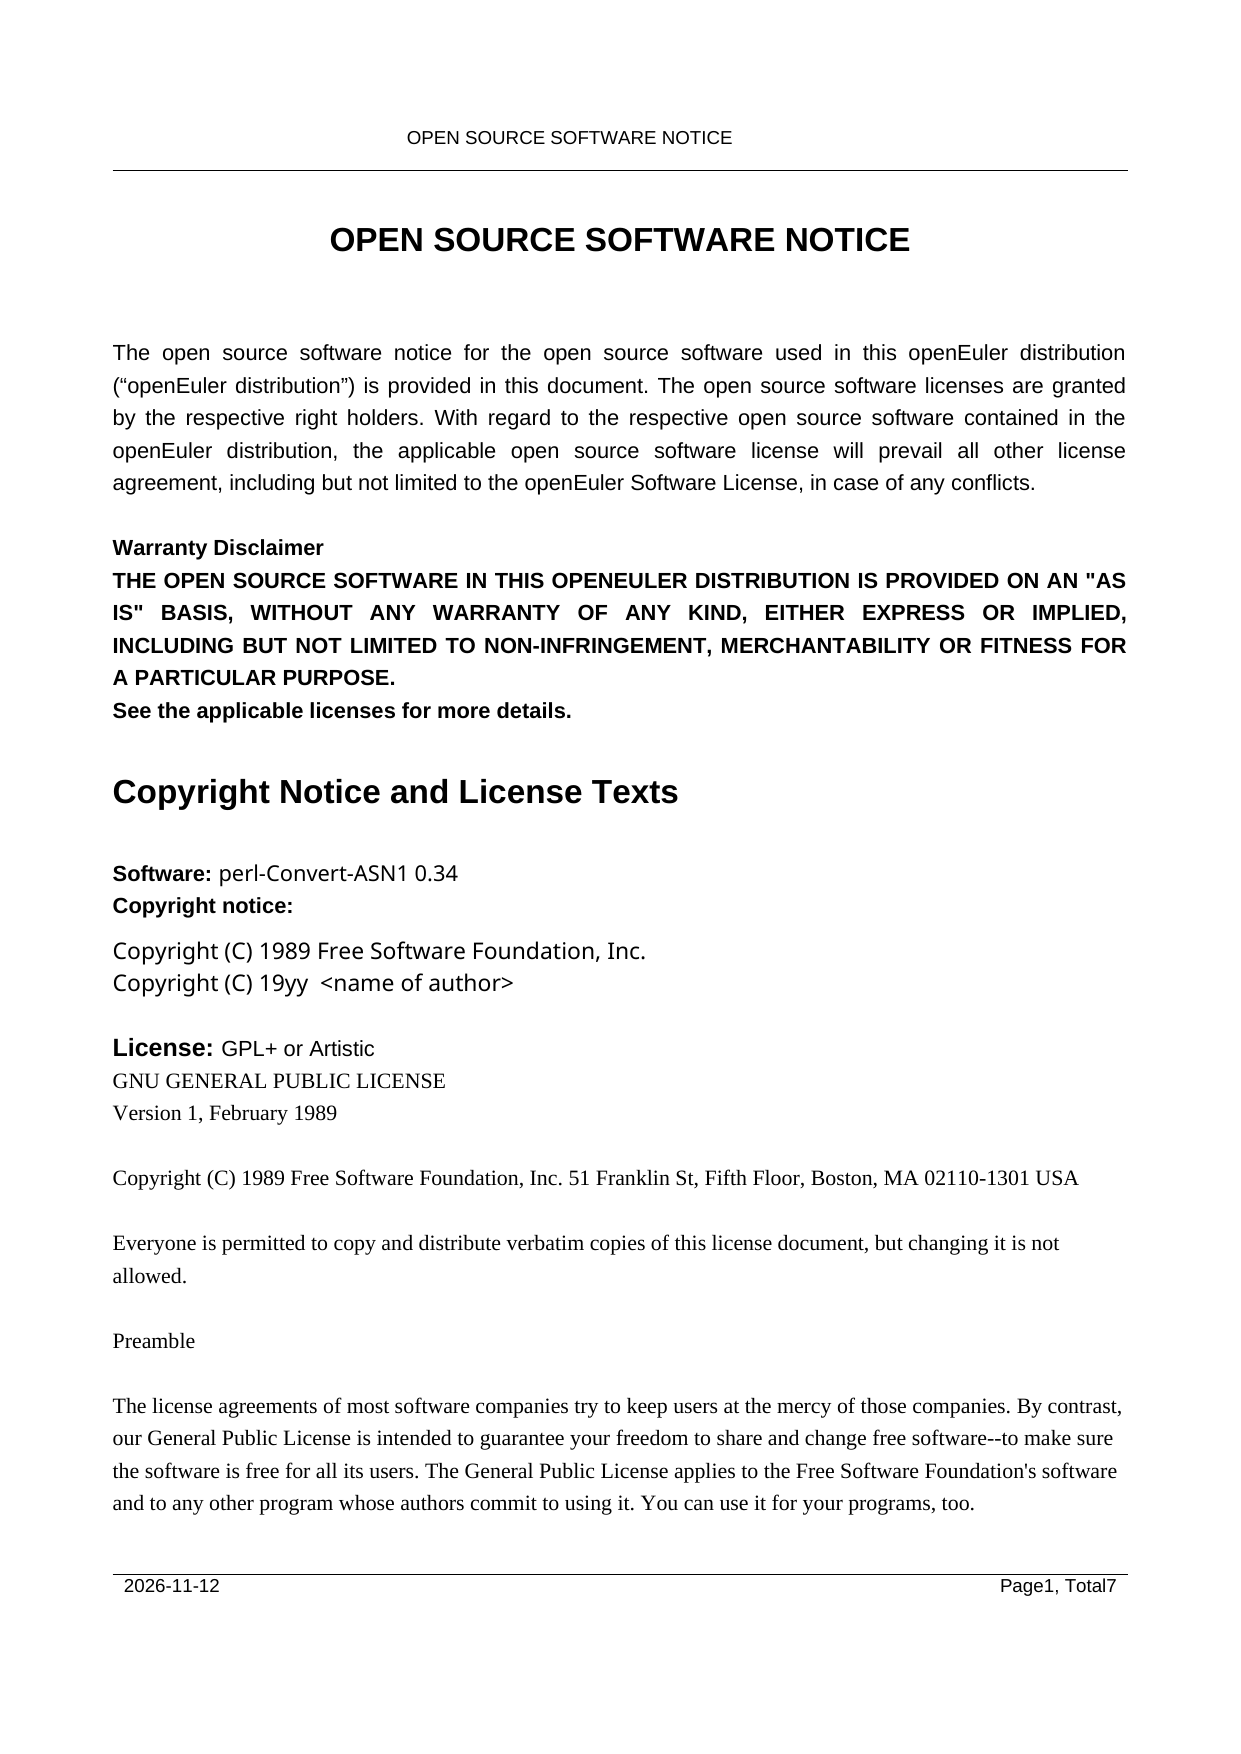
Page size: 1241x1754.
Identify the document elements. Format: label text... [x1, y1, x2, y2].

title Software: perl-Convert-ASN1 0.34 [112, 856, 1128, 889]
text THE OPEN SOURCE SOFTWARE IN THIS OPENEULER DISTRIBUTION IS PROVIDED ON AN "AS IS" BASIS, WITHOUT ANY WARRANTY OF ANY KIND, EITHER EXPRESS OR IMPLIED, INCLUDING BUT NOT LIMITED TO NON-INFRINGEMENT, MERCHANTABILITY OR FITNESS FOR A PARTICULAR PURPOSE. See the applicable licenses for more details. [112, 564, 1128, 726]
text License: GPL+ or Artistic [112, 1031, 1128, 1064]
text Copyright notice: [112, 889, 1128, 921]
text Warranty Disclaimer [112, 531, 1128, 564]
text Copyright (C) 1989 Free Software Foundation, Inc. Copyright (C) 19yy <name of author> [112, 934, 1128, 1031]
text The open source software notice for the open source software used in this openEuler distribution (“openEuler distribution”) is provided in this document. The open source software licenses are granted by the respective right holders. With regard to the respective open source software contained in the openEuler distribution, the applicable open source software license will prevail all other license agreement, including but not limited to the openEuler Software License, in case of any conflicts. [112, 336, 1128, 499]
text Copyright Notice and License Texts [112, 759, 1128, 824]
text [112, 1064, 1128, 1519]
text OPEN SOURCE SOFTWARE NOTICE [112, 206, 1128, 271]
